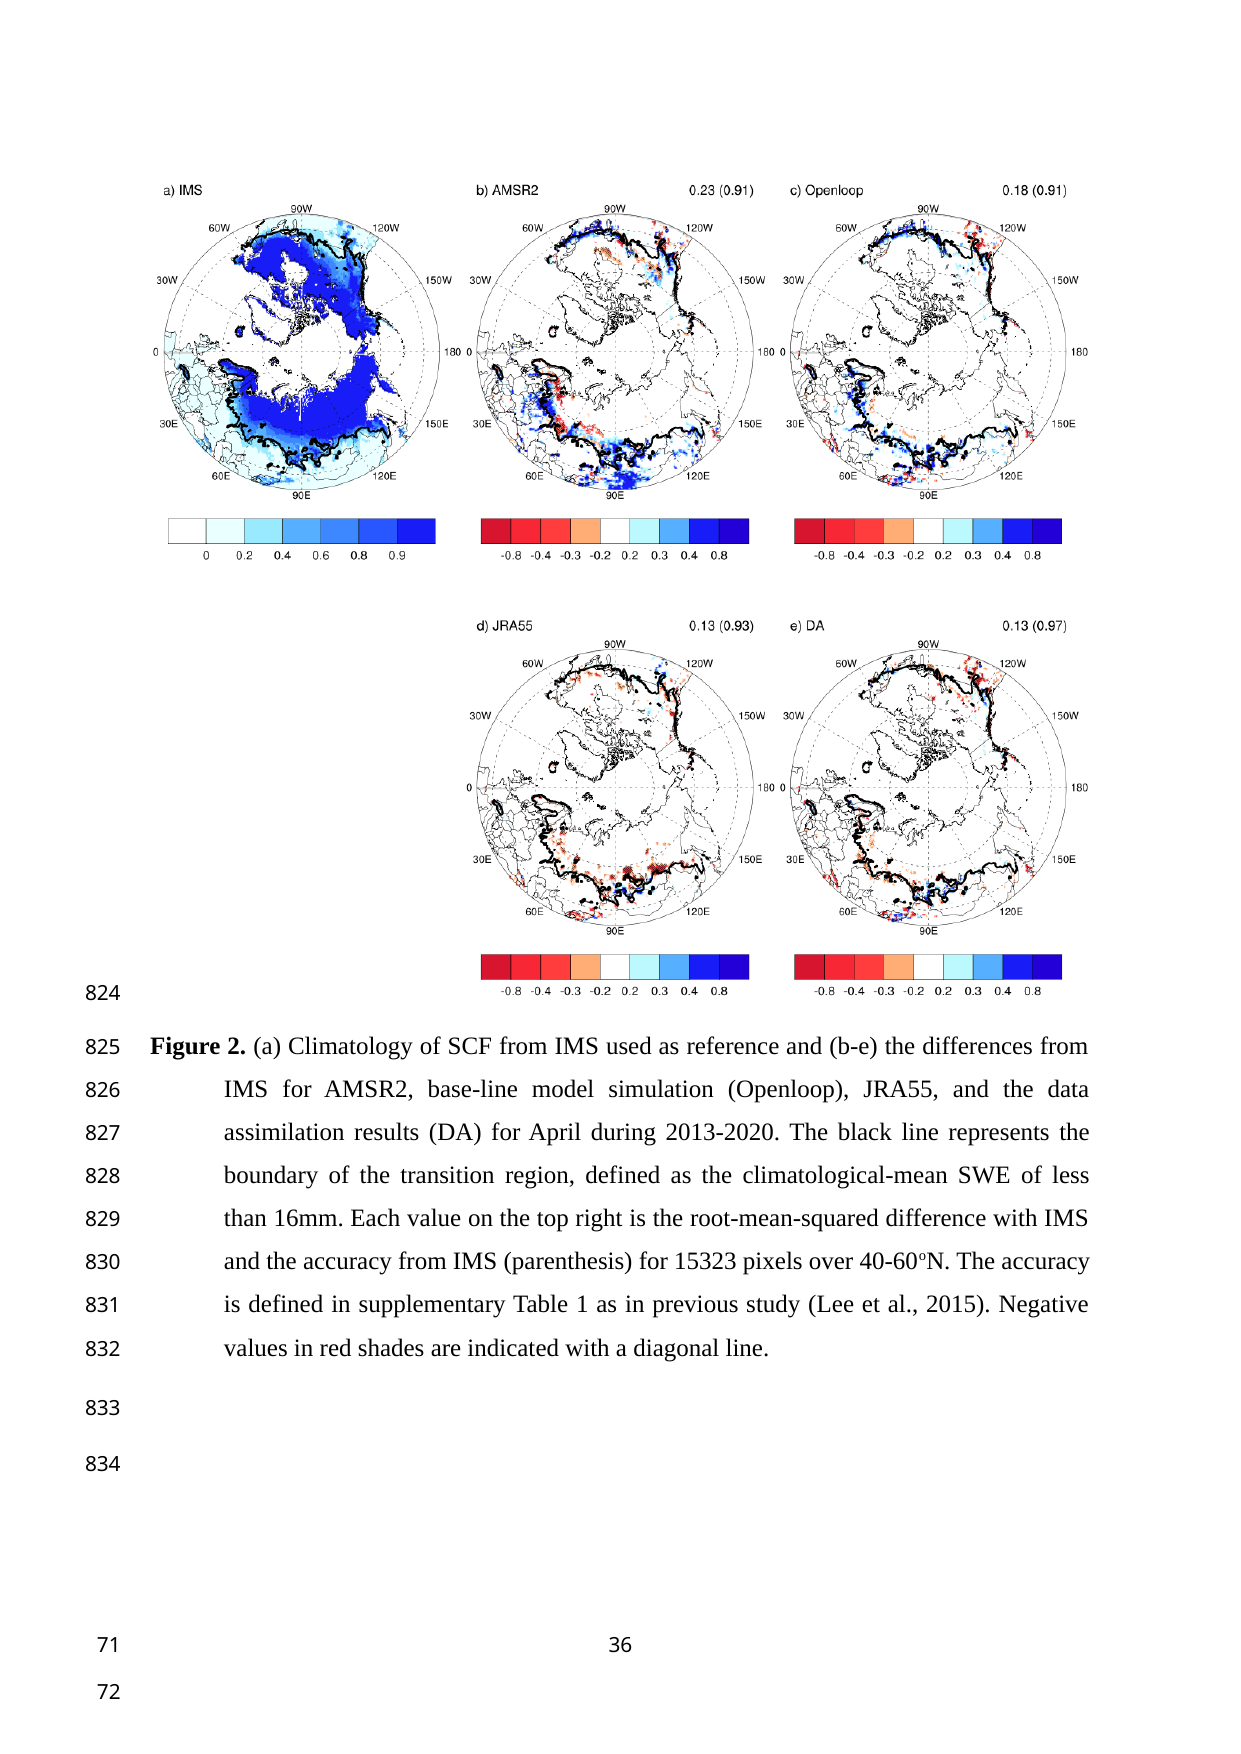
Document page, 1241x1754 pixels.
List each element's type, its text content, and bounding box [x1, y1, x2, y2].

text Figure 2. (a) Climatology of SCF from IMS used as reference and (b-e) the differences from IMS for AMSR2, base-line model simulation (Openloop), JRA55, and the data assimilation results (DA) for April during 2013-2020. The black line represents the boundary of the transition region, defined as the climatological-mean SWE of less than 16mm. Each value on the top right is the root-mean-squared difference with IMS and the accuracy from IMS (parenthesis) for 15323 pixels over 40-60oN. The accuracy is defined in supplementary Table 1 as in previous study (Lee et al., 2015). Negative values in red shades are indicated with a diagonal line. [150, 1059, 1090, 1361]
picture [150, 177, 1091, 1000]
